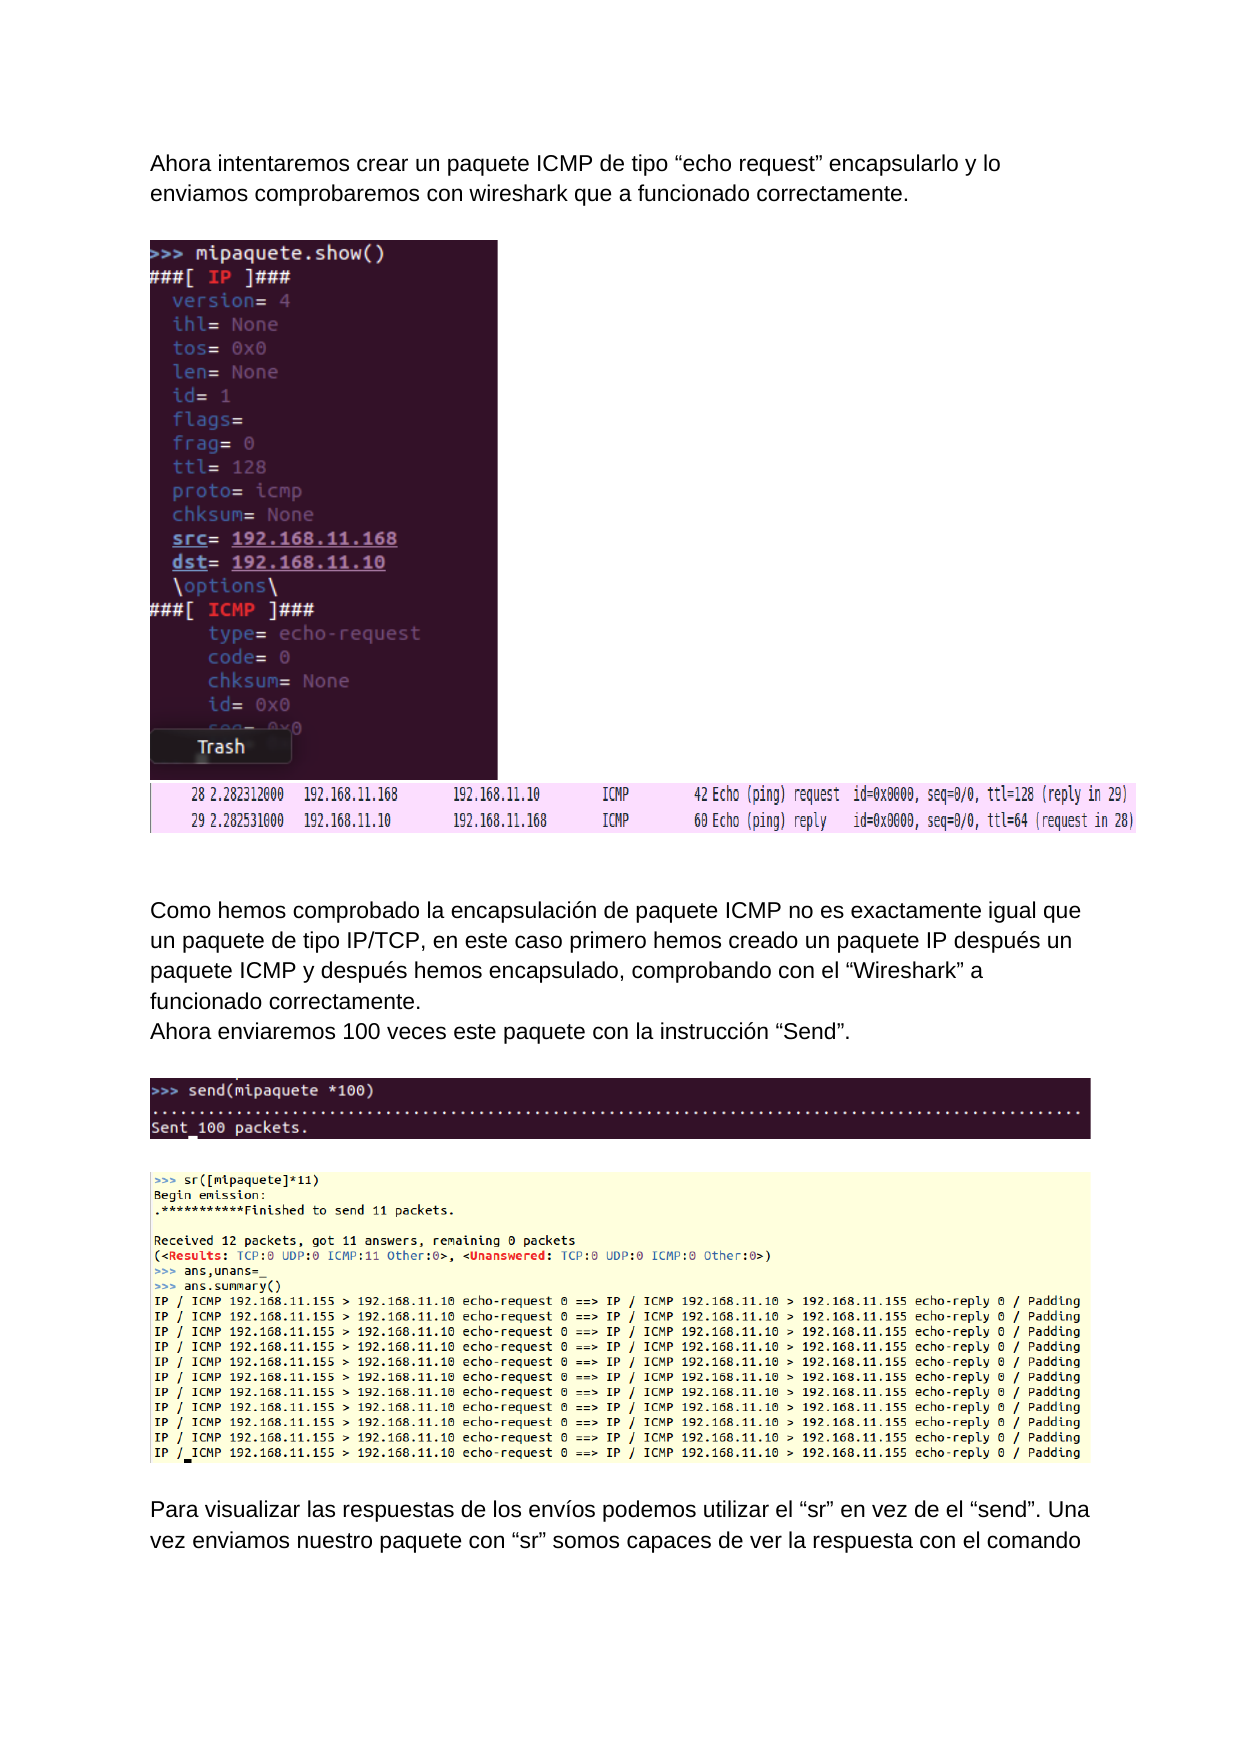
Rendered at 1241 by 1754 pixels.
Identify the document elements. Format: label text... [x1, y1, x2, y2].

text Ahora enviaremos 100 veces este paquete con la instrucción “Send”. [150, 1018, 1090, 1044]
picture [150, 783, 1136, 833]
picture [150, 240, 498, 780]
picture [150, 1172, 1091, 1463]
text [150, 1496, 1090, 1553]
picture [150, 1078, 1091, 1139]
text Como hemos comprobado la encapsulación de paquete ICMP no es exactamente igual que un paquete de tipo IP/TCP, en este caso primero hemos creado un paquete IP después un paquete ICMP y después hemos encapsulado, comprobando con el “Wireshark” a funcionado correctamente. [150, 897, 1090, 1014]
text Ahora intentaremos crear un paquete ICMP de tipo “echo request” encapsularlo y lo enviamos comprobaremos con wireshark que a funcionado correctamente. [150, 150, 1090, 207]
